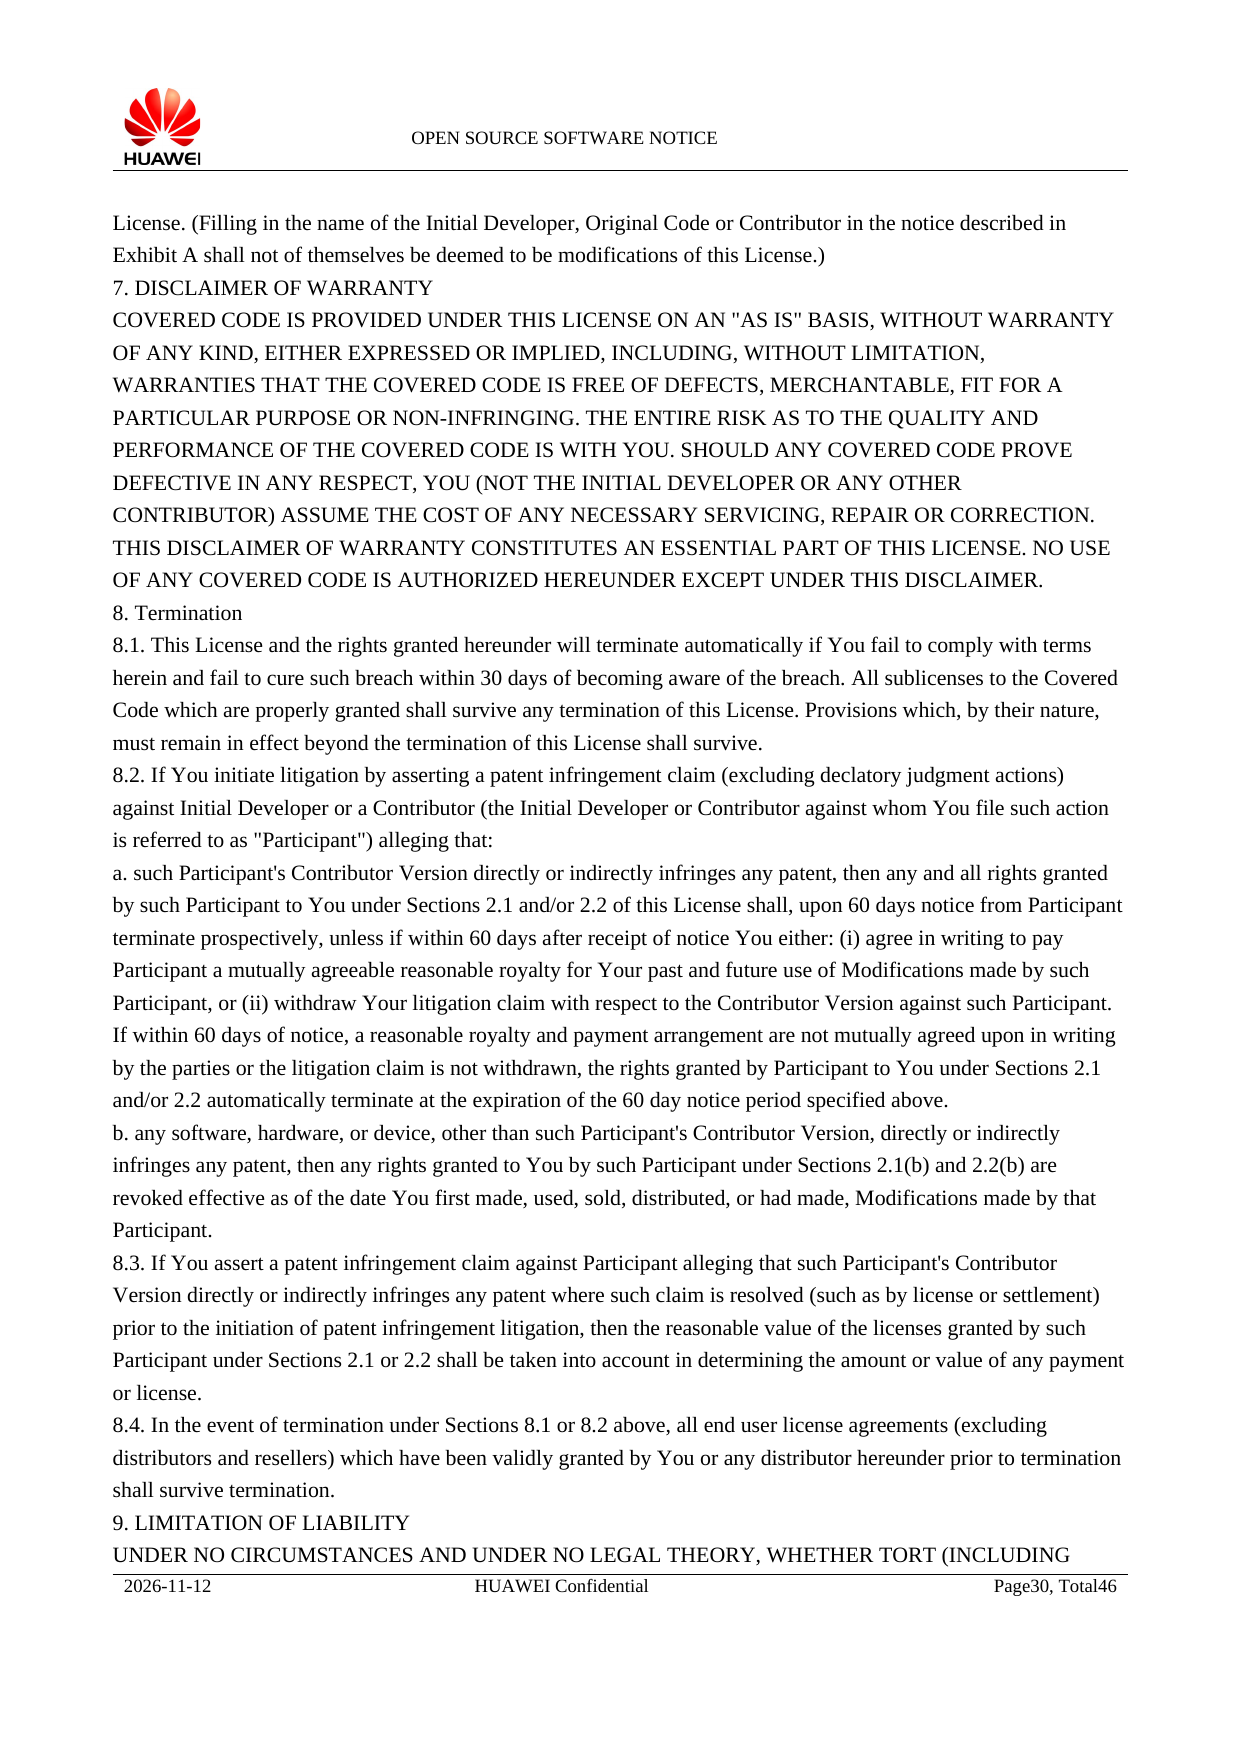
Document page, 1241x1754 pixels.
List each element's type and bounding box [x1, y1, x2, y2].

picture [124, 88, 201, 165]
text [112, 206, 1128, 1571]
